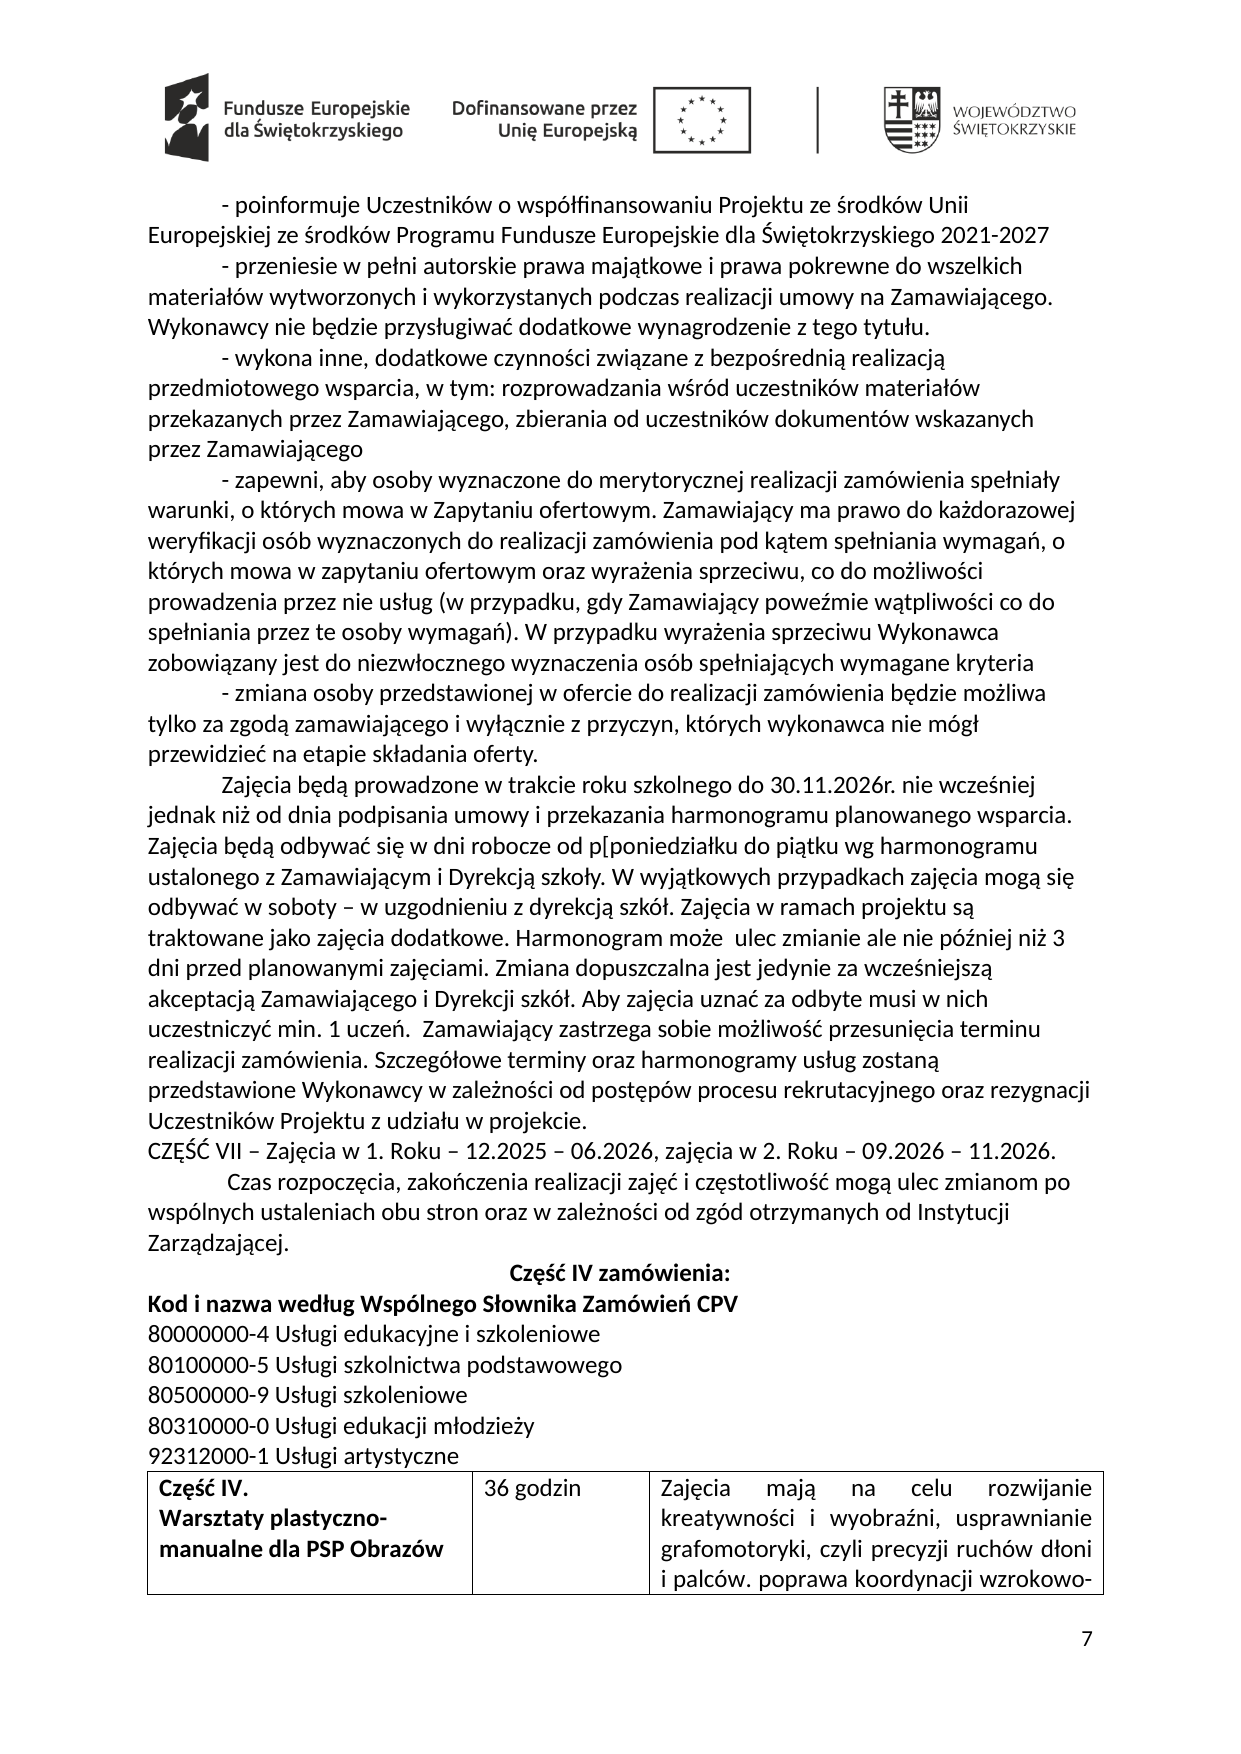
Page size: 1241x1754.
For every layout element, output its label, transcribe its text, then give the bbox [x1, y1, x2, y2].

list - wykona inne, dodatkowe czynności związane z bezpośrednią realizacją przedmiotowego wsparcia, w tym: rozprowadzania wśród uczestników materiałów przekazanych przez Zamawiającego, zbierania od uczestników dokumentów wskazanych przez Zamawiającego [148, 342, 1093, 464]
text CZĘŚĆ VII – Zajęcia w 1. Roku – 12.2025 – 06.2026, zajęcia w 2. Roku – 09.2026 – 11.2026. [148, 1135, 1093, 1166]
list - zapewni, aby osoby wyznaczone do merytorycznej realizacji zamówienia spełniały warunki, o których mowa w Zapytaniu ofertowym. Zamawiający ma prawo do każdorazowej weryfikacji osób wyznaczonych do realizacji zamówienia pod kątem spełniania wymagań, o których mowa w zapytaniu ofertowym oraz wyrażenia sprzeciwu, co do możliwości prowadzenia przez nie usług (w przypadku, gdy Zamawiający poweźmie wątpliwości co do spełniania przez te osoby wymagań). W przypadku wyrażenia sprzeciwu Wykonawca zobowiązany jest do niezwłocznego wyznaczenia osób spełniających wymagane kryteria [148, 464, 1093, 677]
table_header 36 godzin [473, 1472, 649, 1594]
picture [164, 73, 1076, 162]
text Część IV zamówienia: [148, 1257, 1093, 1288]
text 92312000-1 Usługi artystyczne [148, 1441, 1093, 1471]
list Zajęcia będą prowadzone w trakcie roku szkolnego do 30.11.2026r. nie wcześniej jednak niż od dnia podpisania umowy i przekazania harmonogramu planowanego wsparcia. Zajęcia będą odbywać się w dni robocze od p[poniedziałku do piątku wg harmonogramu ustalonego z Zamawiającym i Dyrekcją szkoły. W wyjątkowych przypadkach zajęcia mogą się odbywać w soboty – w uzgodnieniu z dyrekcją szkół. Zajęcia w ramach projektu są traktowane jako zajęcia dodatkowe. Harmonogram może ulec zmianie ale nie później niż 3 dni przed planowanymi zajęciami. Zmiana dopuszczalna jest jedynie za wcześniejszą akceptacją Zamawiającego i Dyrekcji szkół. Aby zajęcia uznać za odbyte musi w nich uczestniczyć min. 1 uczeń. Zamawiający zastrzega sobie możliwość przesunięcia terminu realizacji zamówienia. Szczegółowe terminy oraz harmonogramy usług zostaną przedstawione Wykonawcy w zależności od postępów procesu rekrutacyjnego oraz rezygnacji Uczestników Projektu z udziału w projekcie. [148, 769, 1093, 1135]
text 80500000-9 Usługi szkoleniowe [148, 1379, 1093, 1410]
text 80310000-0 Usługi edukacji młodzieży [148, 1410, 1093, 1441]
table_header Część IV. Warsztaty plastyczno-manualne dla PSP Obrazów [148, 1472, 472, 1594]
list - przeniesie w pełni autorskie prawa majątkowe i prawa pokrewne do wszelkich materiałów wytworzonych i wykorzystanych podczas realizacji umowy na Zamawiającego. Wykonawcy nie będzie przysługiwać dodatkowe wynagrodzenie z tego tytułu. [148, 250, 1093, 342]
text 80000000-4 Usługi edukacyjne i szkoleniowe 80100000-5 Usługi szkolnictwa podstawowego [148, 1318, 1093, 1379]
list - zmiana osoby przedstawionej w ofercie do realizacji zamówienia będzie możliwa tylko za zgodą zamawiającego i wyłącznie z przyczyn, których wykonawca nie mógł przewidzieć na etapie składania oferty. [148, 677, 1093, 769]
list - poinformuje Uczestników o współfinansowaniu Projektu ze środków Unii Europejskiej ze środków Programu Fundusze Europejskie dla Świętokrzyskiego 2021-2027 [148, 189, 1093, 250]
list Czas rozpoczęcia, zakończenia realizacji zajęć i częstotliwość mogą ulec zmianom po wspólnych ustaleniach obu stron oraz w zależności od zgód otrzymanych od Instytucji Zarządzającej. [148, 1166, 1093, 1257]
text Kod i nazwa według Wspólnego Słownika Zamówień CPV [148, 1288, 1093, 1318]
